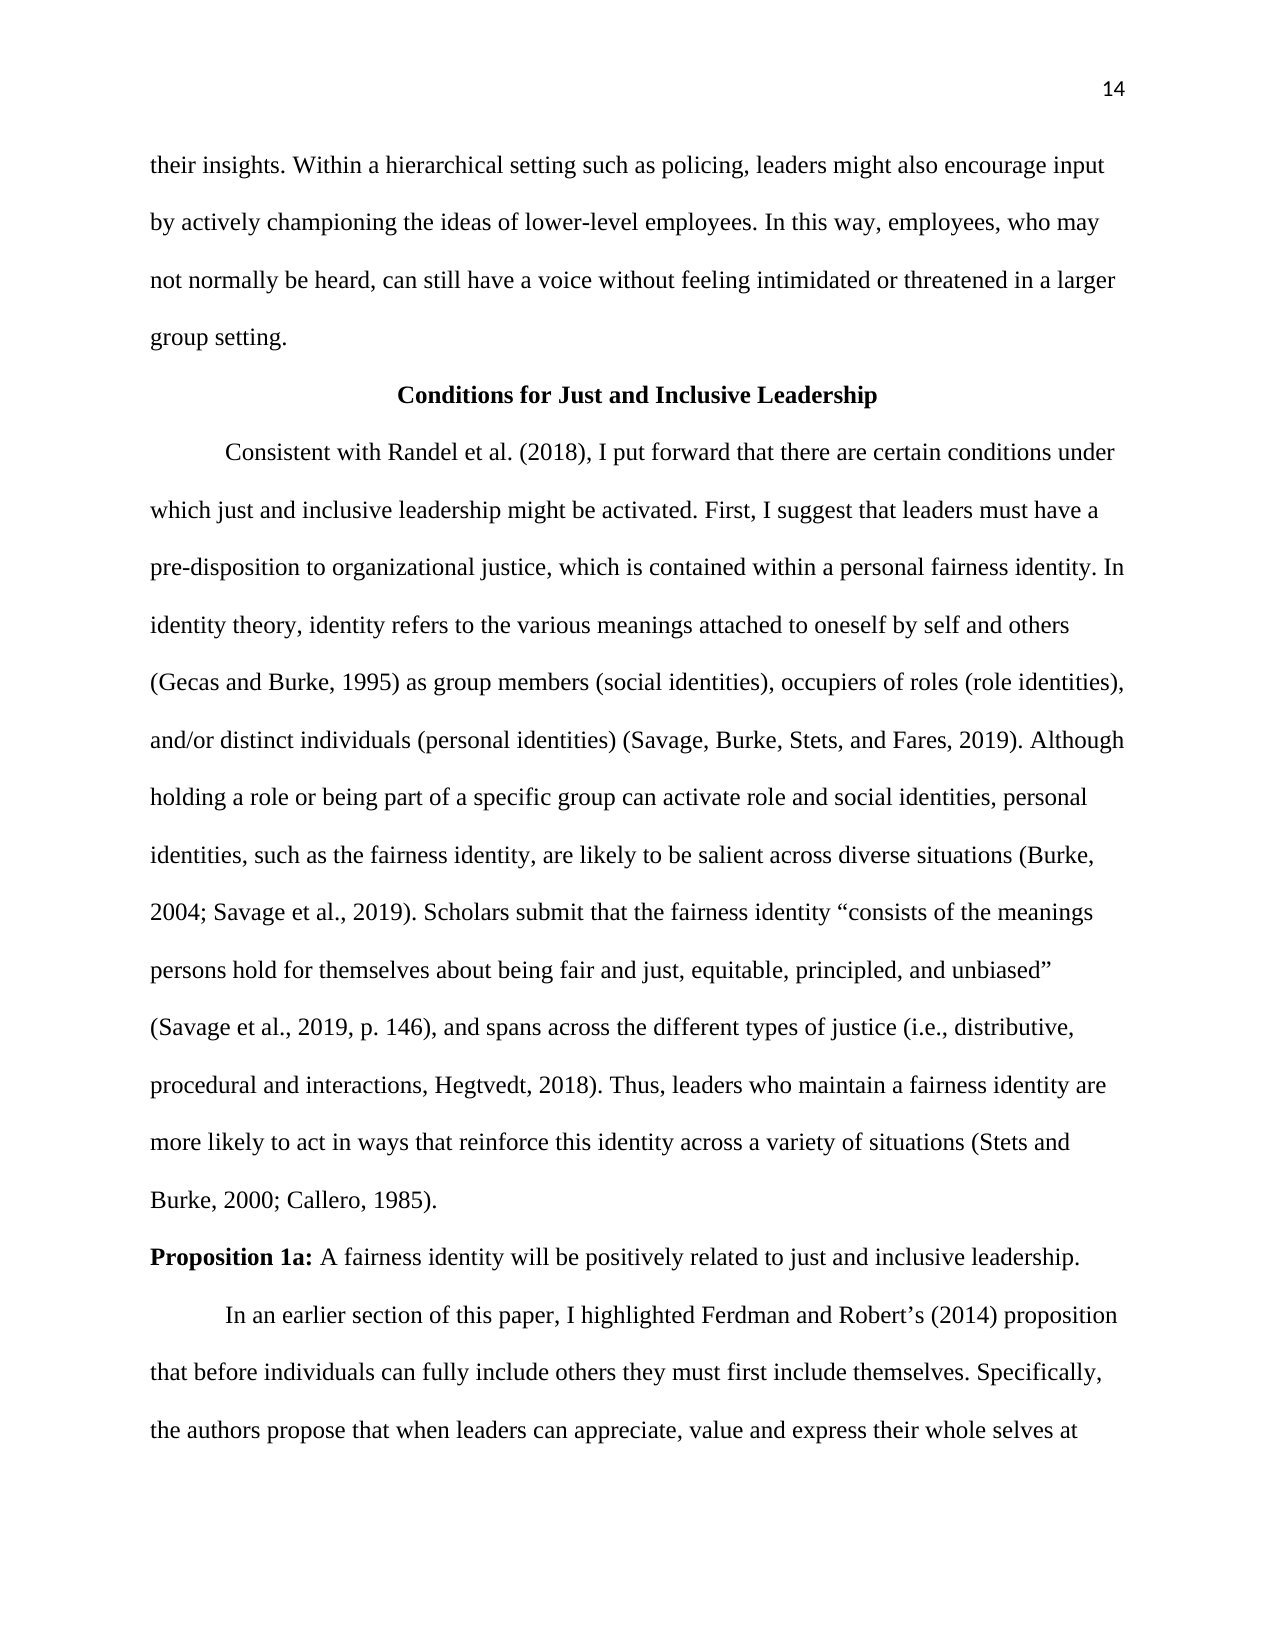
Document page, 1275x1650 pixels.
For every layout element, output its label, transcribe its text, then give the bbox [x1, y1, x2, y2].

text Consistent with Randel et al. (2018), I put forward that there are certain conditions under which just and inclusive leadership might be activated. First, I suggest that leaders must have a pre-disposition to organizational justice, which is contained within a personal fairness identity. In identity theory, identity refers to the various meanings attached to oneself by self and others (Gecas and Burke, 1995) as group members (social identities), occupiers of roles (role identities), and/or distinct individuals (personal identities) (Savage, Burke, Stets, and Fares, 2019). Although holding a role or being part of a specific group can activate role and social identities, personal identities, such as the fairness identity, are likely to be salient across diverse situations (Burke, 2004; Savage et al., 2019). Scholars submit that the fairness identity “consists of the meanings persons hold for themselves about being fair and just, equitable, principled, and unbiased” (Savage et al., 2019, p. 146), and spans across the different types of justice (i.e., distributive, procedural and interactions, Hegtvedt, 2018). Thus, leaders who maintain a fairness identity are more likely to act in ways that reinforce this identity across a variety of situations (Stets and Burke, 2000; Callero, 1985). [150, 437, 1125, 1214]
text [150, 1300, 1125, 1444]
text Proposition 1a: A fairness identity will be positively related to just and inclusive leadership. [150, 1242, 1125, 1271]
text Conditions for Just and Inclusive Leadership [150, 380, 1125, 409]
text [150, 150, 1125, 351]
